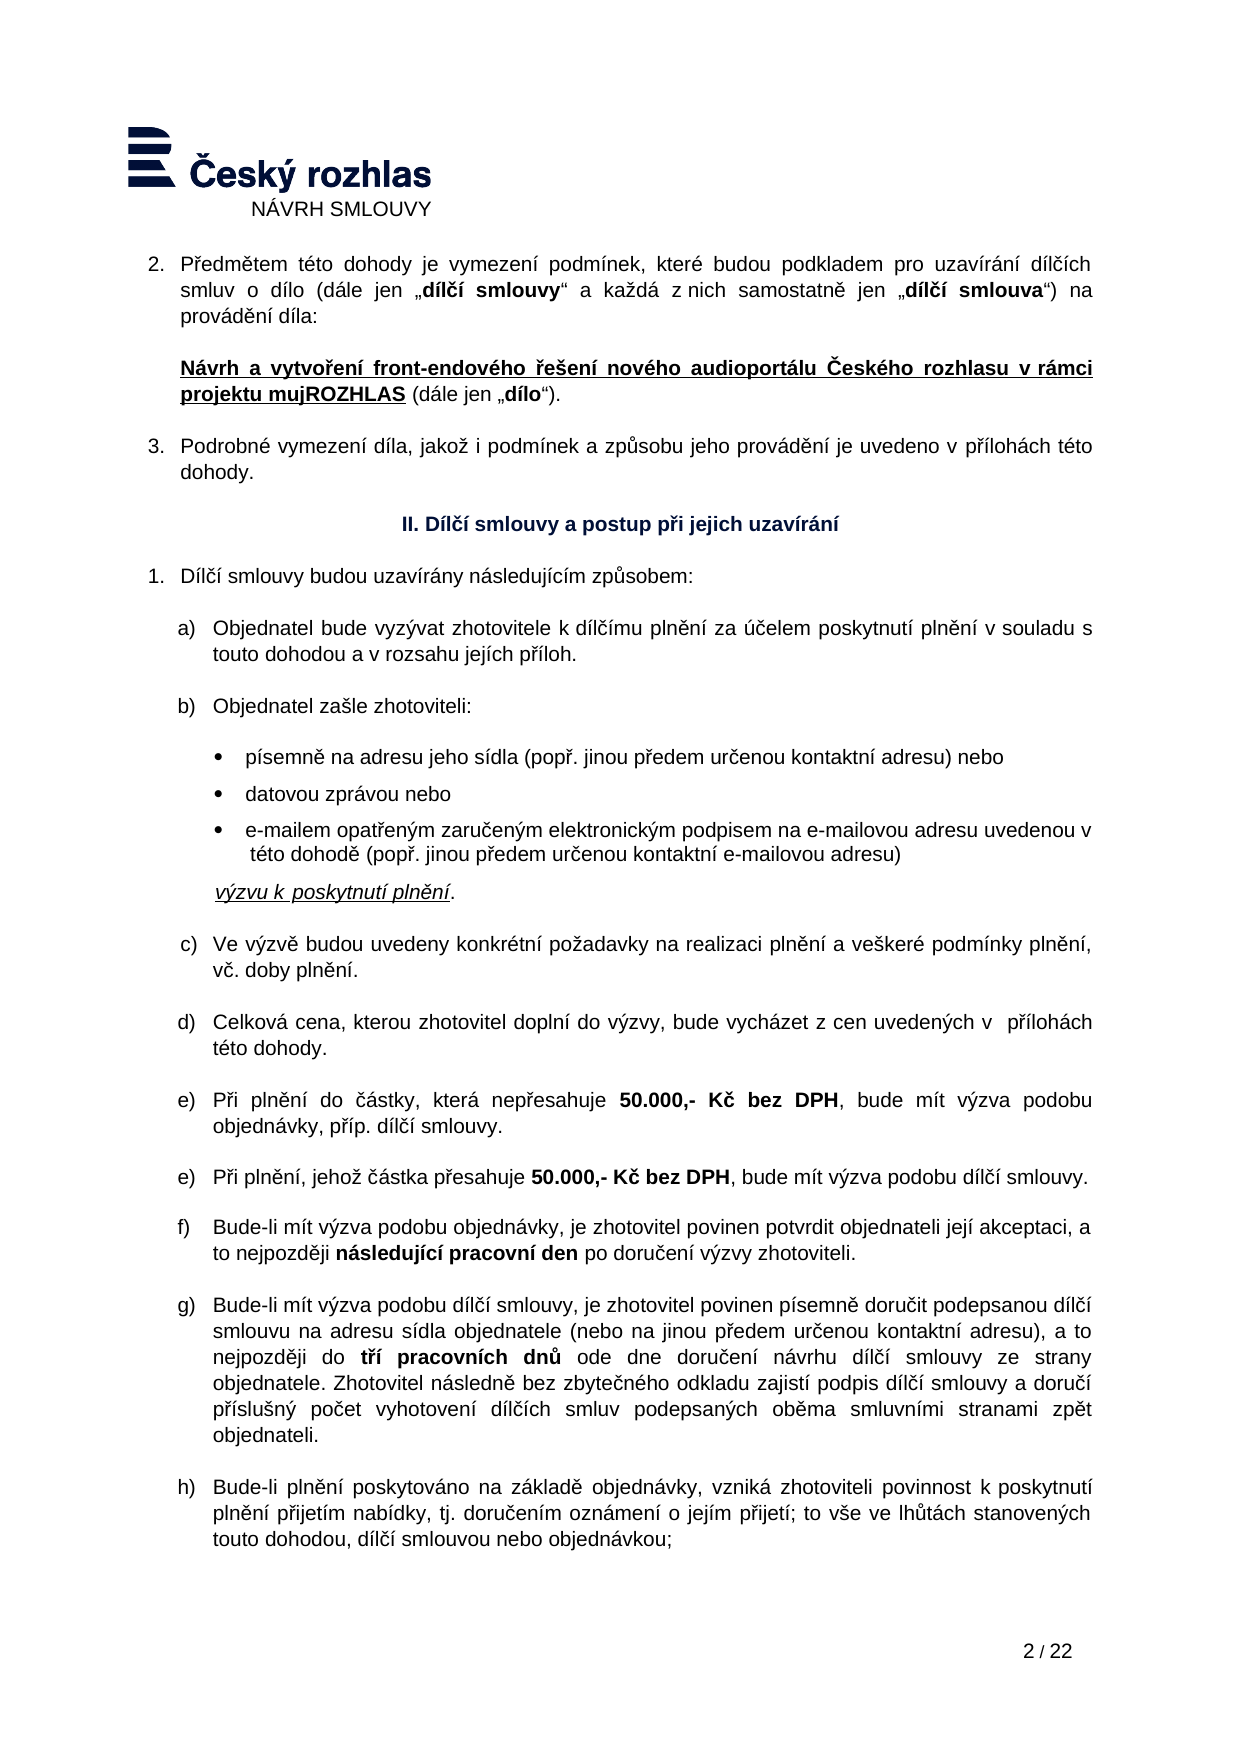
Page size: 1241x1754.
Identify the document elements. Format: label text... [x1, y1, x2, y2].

list výzvu k poskytnutí plnění. [215, 879, 1093, 905]
list Celková cena, kterou zhotovitel doplní do výzvy, bude vycházet z cen uvedených v přílohách této dohody. [177, 1009, 1093, 1061]
list Předmětem této dohody je vymezení podmínek, které budou podkladem pro uzavírání dílčích smluv o dílo (dále jen „dílčí smlouvy“ a každá z nich samostatně jen „dílčí smlouva“) na provádění díla: [148, 250, 1093, 328]
subtitle Dílčí smlouvy a postup při jejich uzavírání [148, 511, 1093, 537]
list písemně na adresu jeho sídla (popř. jinou předem určenou kontaktní adresu) nebo [214, 745, 1093, 769]
list Bude-li mít výzva podobu objednávky, je zhotovitel povinen potvrdit objednateli její akceptaci, a to nejpozději následující pracovní den po doručení výzvy zhotoviteli. [177, 1213, 1093, 1266]
list Při plnění do částky, která nepřesahuje 50.000,- Kč bez DPH, bude mít výzva podobu objednávky, příp. dílčí smlouvy. [177, 1087, 1093, 1139]
list Při plnění, jehož částka přesahuje 50.000,- Kč bez DPH, bude mít výzva podobu dílčí smlouvy. [177, 1165, 1093, 1189]
list Dílčí smlouvy budou uzavírány následujícím způsobem: [148, 563, 1093, 589]
list Podrobné vymezení díla, jakož i podmínek a způsobu jeho provádění je uvedeno v přílohách této dohody. [148, 432, 1093, 484]
picture [128, 127, 431, 193]
list Ve výzvě budou uvedeny konkrétní požadavky na realizaci plnění a veškeré podmínky plnění, vč. doby plnění. [180, 931, 1093, 983]
list Bude-li plnění poskytováno na základě objednávky, vzniká zhotoviteli povinnost k poskytnutí plnění přijetím nabídky, tj. doručením oznámení o jejím přijetí; to vše ve lhůtách stanovených touto dohodou, dílčí smlouvou nebo objednávkou; [177, 1474, 1093, 1552]
list Návrh a vytvoření front-endového řešení nového audioportálu Českého rozhlasu v rámci projektu mujROZHLAS (dále jen „dílo“). [180, 378, 1093, 406]
list Návrh a vytvoření front-endového řešení nového audioportálu Českého rozhlasu v rámci projektu mujROZHLAS (dále jen „dílo“). [180, 354, 1093, 377]
list Objednatel bude vyzývat zhotovitele k dílčímu plnění za účelem poskytnutí plnění v souladu s touto dohodou a v rozsahu jejích příloh. [177, 615, 1093, 667]
list datovou zprávou nebo [214, 782, 1093, 806]
list Objednatel zašle zhotoviteli: [177, 693, 1093, 719]
list e-mailem opatřeným zaručeným elektronickým podpisem na e-mailovou adresu uvedenou v této dohodě (popř. jinou předem určenou kontaktní e-mailovou adresu) [214, 818, 1093, 866]
list Bude-li mít výzva podobu dílčí smlouvy, je zhotovitel povinen písemně doručit podepsanou dílčí smlouvu na adresu sídla objednatele (nebo na jinou předem určenou kontaktní adresu), a to nejpozději do tří pracovních dnů ode dne doručení návrhu dílčí smlouvy ze strany objednatele. Zhotovitel následně bez zbytečného odkladu zajistí podpis dílčí smlouvy a doručí příslušný počet vyhotovení dílčích smluv podepsaných oběma smluvními stranami zpět objednateli. [177, 1292, 1093, 1448]
